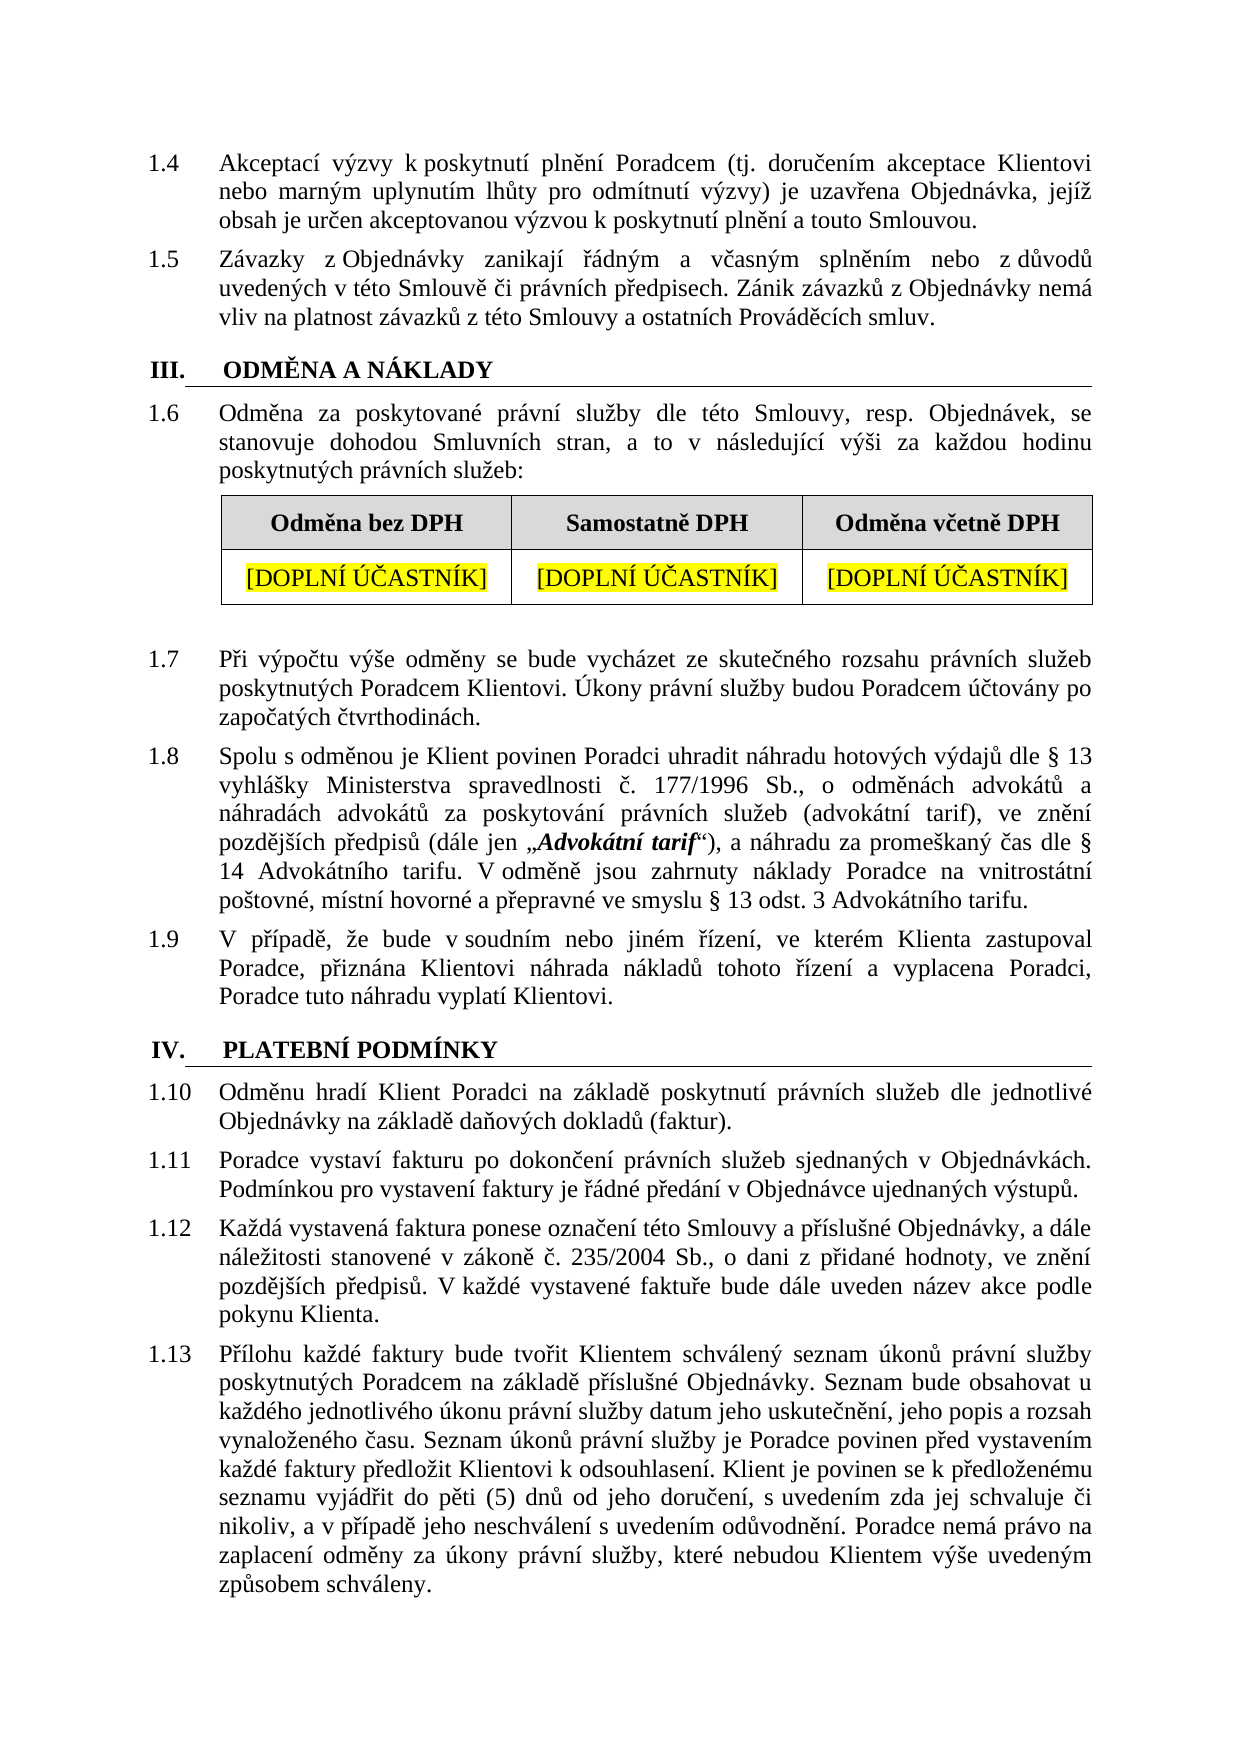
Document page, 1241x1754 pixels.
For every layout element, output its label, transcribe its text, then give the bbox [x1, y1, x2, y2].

table_header Samostatně DPH [512, 496, 802, 549]
list Platební podmínky [185, 1035, 1092, 1066]
table_cell [DOPLNÍ ÚČASTNÍK] [222, 550, 511, 604]
text Při výpočtu výše odměny se bude vycházet ze skutečného rozsahu právních služeb poskytnutých Poradcem Klientovi. Úkony právní služby budou Poradcem účtovány po započatých čtvrthodinách. [148, 644, 1092, 731]
text Závazky z Objednávky zanikají řádným a včasným splněním nebo z důvodů uvedených v této Smlouvě či právních předpisech. Zánik závazků z Objednávky nemá vliv na platnost závazků z této Smlouvy a ostatních Prováděcích smluv. [148, 244, 1092, 331]
table_cell [DOPLNÍ ÚČASTNÍK] [512, 550, 802, 604]
table_cell [DOPLNÍ ÚČASTNÍK] [803, 550, 1092, 604]
text Přílohu každé faktury bude tvořit Klientem schválený seznam úkonů právní služby poskytnutých Poradcem na základě příslušné Objednávky. Seznam bude obsahovat u každého jednotlivého úkonu právní služby datum jeho uskutečnění, jeho popis a rozsah vynaloženého času. Seznam úkonů právní služby je Poradce povinen před vystavením každé faktury předložit Klientovi k odsouhlasení. Klient je povinen se k předloženému seznamu vyjádřit do pěti (5) dnů od jeho doručení, s uvedením zda jej schvaluje či nikoliv, a v případě jeho neschválení s uvedením odůvodnění. Poradce nemá právo na zaplacení odměny za úkony právní služby, které nebudou Klientem výše uvedeným způsobem schváleny. [148, 1339, 1092, 1597]
text Odměna za poskytované právní služby dle této Smlouvy, resp. Objednávek, se stanovuje dohodou Smluvních stran, a to v následující výši za každou hodinu poskytnutých právních služeb: [148, 398, 1092, 484]
text Odměnu hradí Klient Poradci na základě poskytnutí právních služeb dle jednotlivé Objednávky na základě daňových dokladů (faktur). [148, 1077, 1092, 1135]
text Spolu s odměnou je Klient povinen Poradci uhradit náhradu hotových výdajů dle § 13 vyhlášky Ministerstva spravedlnosti č. 177/1996 Sb., o odměnách advokátů a náhradách advokátů za poskytování právních služeb (advokátní tarif), ve znění pozdějších předpisů (dále jen „Advokátní tarif“), a náhradu za promeškaný čas dle § 14 Advokátního tarifu. V odměně jsou zahrnuty náklady Poradce na vnitrostátní poštovné, místní hovorné a přepravné ve smyslu § 13 odst. 3 Advokátního tarifu. [148, 741, 1092, 913]
text Poradce vystaví fakturu po dokončení právních služeb sjednaných v Objednávkách. Podmínkou pro vystavení faktury je řádné předání v Objednávce ujednaných výstupů. [148, 1145, 1092, 1203]
text Akceptací výzvy k poskytnutí plnění Poradcem (tj. doručením akceptace Klientovi nebo marným uplynutím lhůty pro odmítnutí výzvy) je uzavřena Objednávka, jejíž obsah je určen akceptovanou výzvou k poskytnutí plnění a touto Smlouvou. [148, 148, 1092, 234]
text V případě, že bude v soudním nebo jiném řízení, ve kterém Klienta zastupoval Poradce, přiznána Klientovi náhrada nákladů tohoto řízení a vyplacena Poradci, Poradce tuto náhradu vyplatí Klientovi. [148, 924, 1092, 1010]
table_header Odměna včetně DPH [803, 496, 1092, 549]
list ODMĚNA A NÁKLADY [185, 356, 1092, 386]
table_header Odměna bez DPH [222, 496, 511, 549]
text Každá vystavená faktura ponese označení této Smlouvy a příslušné Objednávky, a dále náležitosti stanovené v zákoně č. 235/2004 Sb., o dani z přidané hodnoty, ve znění pozdějších předpisů. V každé vystavené faktuře bude dále uveden název akce podle pokynu Klienta. [148, 1213, 1092, 1328]
